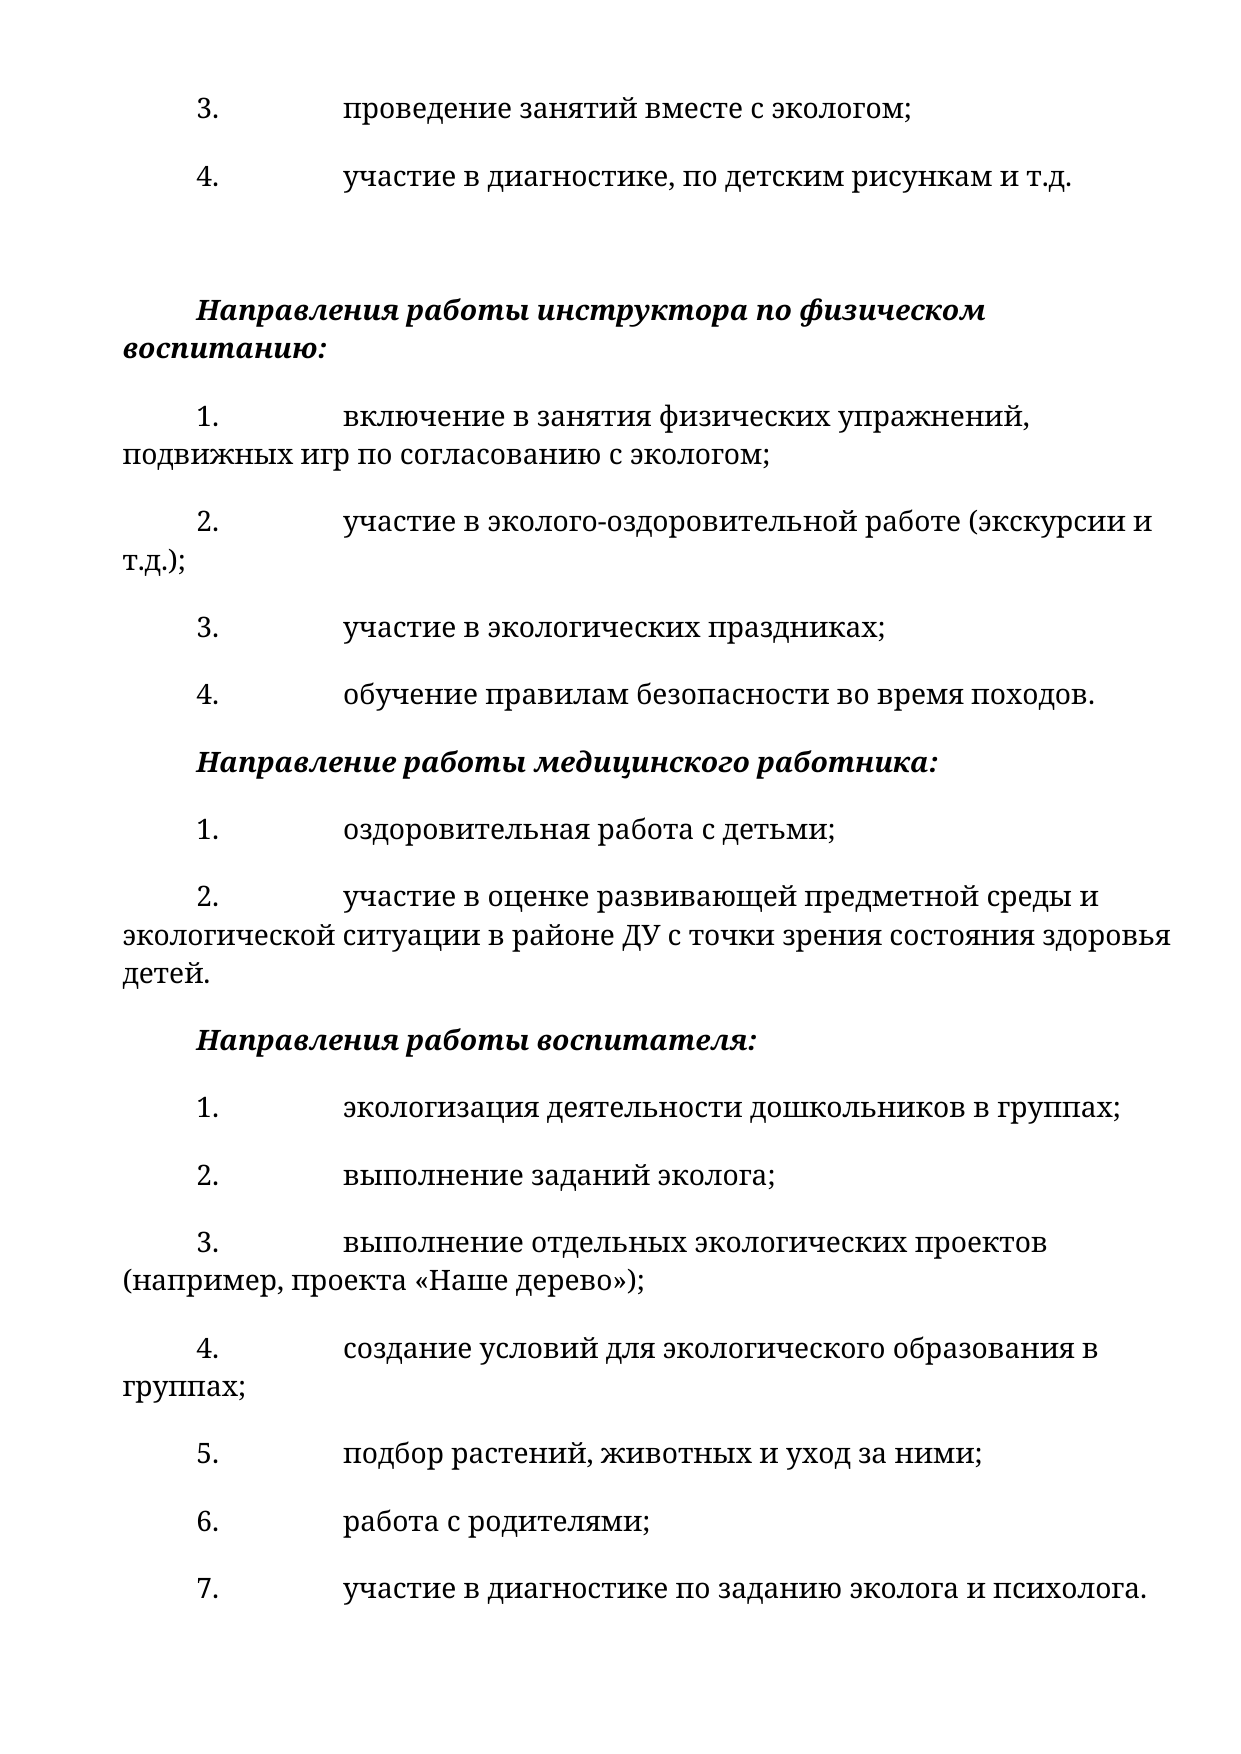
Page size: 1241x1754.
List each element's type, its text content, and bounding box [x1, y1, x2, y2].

text 2. участие в эколого-оздоровительной работе (экскурсии и т.д.); [122, 502, 1177, 578]
text 3. участие в экологических праздниках; [122, 607, 1177, 646]
text 4. обучение правилам безопасности во время походов. [122, 675, 1177, 713]
text 4. создание условий для экологического образования в группах; [122, 1328, 1177, 1405]
text 7. участие в диагностике по заданию эколога и психолога. [122, 1568, 1177, 1607]
text 2. участие в оценке развивающей предметной среды и экологической ситуации в районе ДУ с точки зрения состояния здоровья детей. [122, 877, 1177, 992]
text Направления работы воспитателя: [122, 1021, 1177, 1059]
text 1. включение в занятия физических упражнений, подвижных игр по согласованию с экологом; [122, 396, 1177, 473]
text 4. участие в диагностике, по детским рисункам и т.д. [122, 156, 1177, 194]
text 1. экологизация деятельности дошкольников в группах; [122, 1088, 1177, 1126]
text Направление работы медицинского работника: [122, 742, 1177, 780]
text 6. работа с родителями; [122, 1501, 1177, 1539]
text Направления работы инструктора по физическом воспитанию: [122, 291, 1177, 367]
text 5. подбор растений, животных и уход за ними; [122, 1434, 1177, 1472]
text 2. выполнение заданий эколога; [122, 1155, 1177, 1193]
text 3. проведение занятий вместе с экологом; [122, 89, 1177, 127]
text 1. оздоровительная работа с детьми; [122, 809, 1177, 848]
text 3. выполнение отдельных экологических проектов (например, проекта «Наше дерево»); [122, 1222, 1177, 1299]
